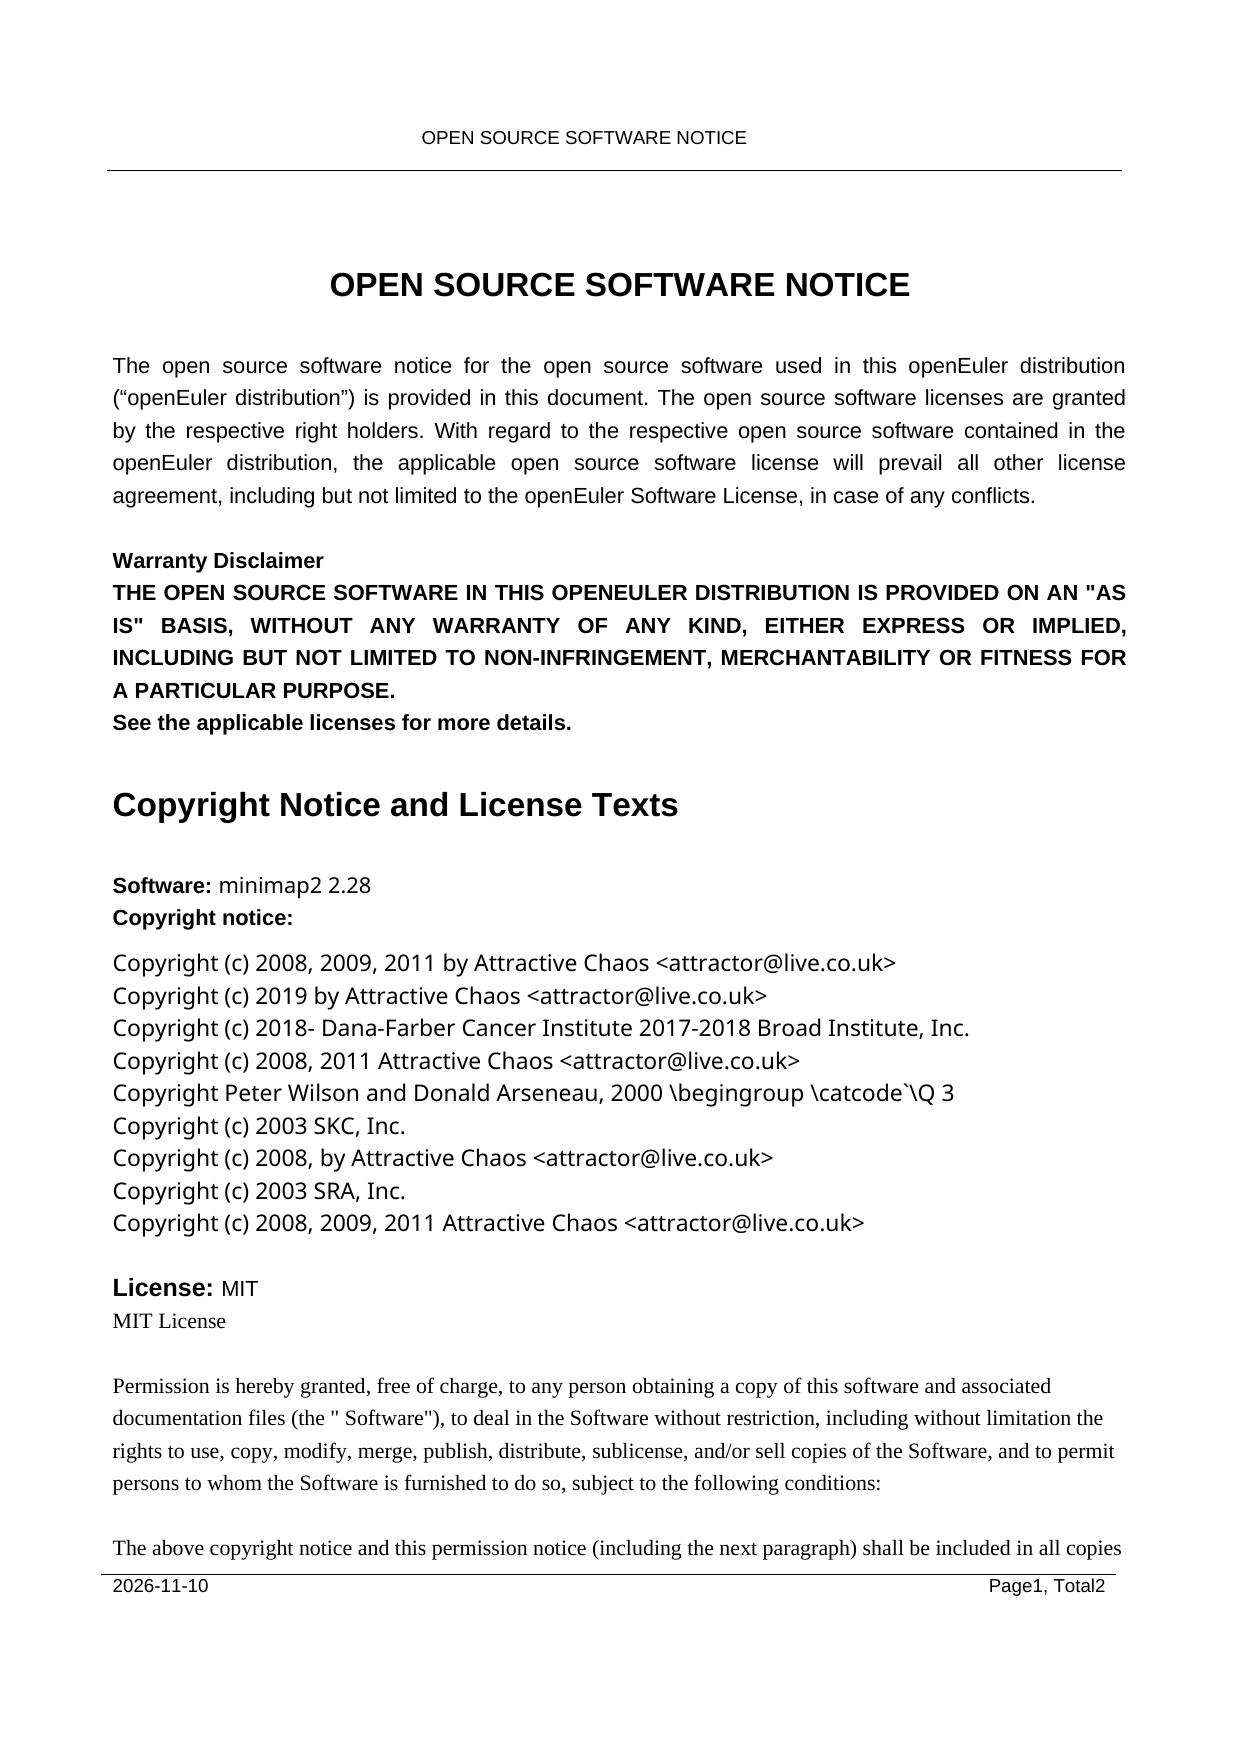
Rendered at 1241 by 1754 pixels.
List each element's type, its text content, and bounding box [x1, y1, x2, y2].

title Software: minimap2 2.28 [112, 869, 1128, 901]
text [112, 1304, 1128, 1564]
text THE OPEN SOURCE SOFTWARE IN THIS OPENEULER DISTRIBUTION IS PROVIDED ON AN "AS IS" BASIS, WITHOUT ANY WARRANTY OF ANY KIND, EITHER EXPRESS OR IMPLIED, INCLUDING BUT NOT LIMITED TO NON-INFRINGEMENT, MERCHANTABILITY OR FITNESS FOR A PARTICULAR PURPOSE. See the applicable licenses for more details. [112, 576, 1128, 739]
text Warranty Disclaimer [112, 544, 1128, 576]
text Copyright (c) 2008, 2009, 2011 by Attractive Chaos <attractor@live.co.uk> Copyright (c) 2019 by Attractive Chaos <attractor@live.co.uk> Copyright (c) 2018- Dana-Farber Cancer Institute 2017-2018 Broad Institute, Inc. Copyright (c) 2008, 2011 Attractive Chaos <attractor@live.co.uk> Copyright Peter Wilson and Donald Arseneau, 2000 \begingroup \catcode`\Q 3 Copyright (c) 2003 SKC, Inc. Copyright (c) 2008, by Attractive Chaos <attractor@live.co.uk> Copyright (c) 2003 SRA, Inc. Copyright (c) 2008, 2009, 2011 Attractive Chaos <attractor@live.co.uk> [112, 947, 1128, 1272]
text OPEN SOURCE SOFTWARE NOTICE [112, 251, 1128, 316]
text Copyright Notice and License Texts [112, 771, 1128, 836]
text The open source software notice for the open source software used in this openEuler distribution (“openEuler distribution”) is provided in this document. The open source software licenses are granted by the respective right holders. With regard to the respective open source software contained in the openEuler distribution, the applicable open source software license will prevail all other license agreement, including but not limited to the openEuler Software License, in case of any conflicts. [112, 349, 1128, 511]
text Copyright notice: [112, 901, 1128, 934]
text License: MIT [112, 1272, 1128, 1304]
